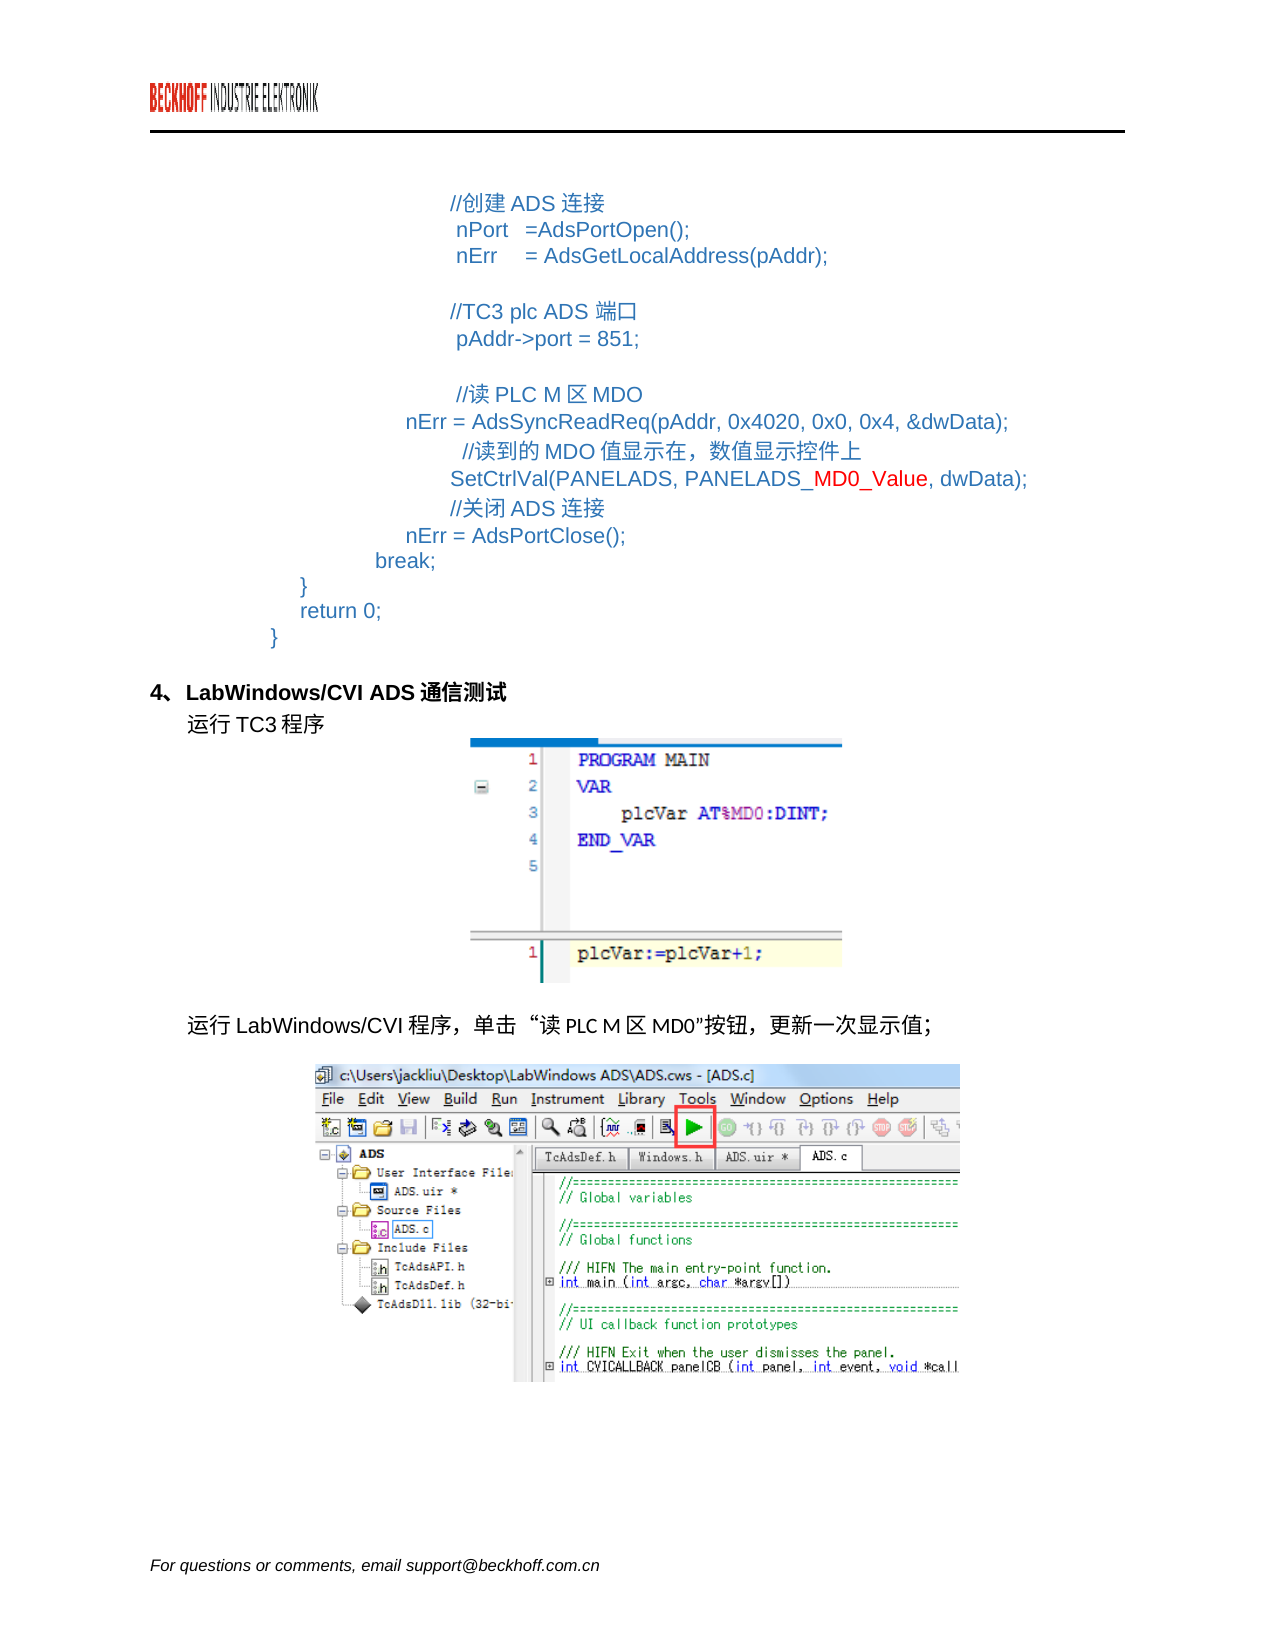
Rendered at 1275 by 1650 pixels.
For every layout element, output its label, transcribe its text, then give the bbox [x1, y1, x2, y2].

text } [150, 573, 1125, 598]
text SetCtrlVal(PANELADS, PANELADS_MD0_Value, dwData); [150, 466, 1125, 491]
text //读到的MDO值显示在，数值显示控件上 [150, 434, 1125, 466]
list 运行LabWindows/CVI程序，单击“读PLC M区MD0”按钮，更新一次显示值； [187, 1008, 1125, 1039]
text nErr = AdsPortClose(); [150, 523, 1125, 548]
text //关闭ADS 连接 [150, 491, 1125, 523]
text 4、LabWindows/CVI ADS通信测试 [150, 674, 1125, 707]
list 运行TC3程序 [187, 707, 1125, 739]
picture [315, 1064, 960, 1382]
text nErr = AdsGetLocalAddress(pAddr); [150, 242, 1125, 268]
text //TC3 plc ADS 端口 [150, 294, 1125, 326]
picture [470, 738, 843, 983]
text return 0; [150, 598, 1125, 623]
text } [150, 623, 1125, 649]
text pAddr->port = 851; [150, 326, 1125, 351]
text nPort =AdsPortOpen(); [150, 217, 1125, 242]
text //创建ADS 连接 [150, 186, 1125, 217]
text //读PLC M区MDO [150, 377, 1125, 409]
text break; [150, 548, 1125, 573]
text nErr = AdsSyncReadReq(pAddr, 0x4020, 0x0, 0x4, &dwData); [150, 409, 1125, 434]
